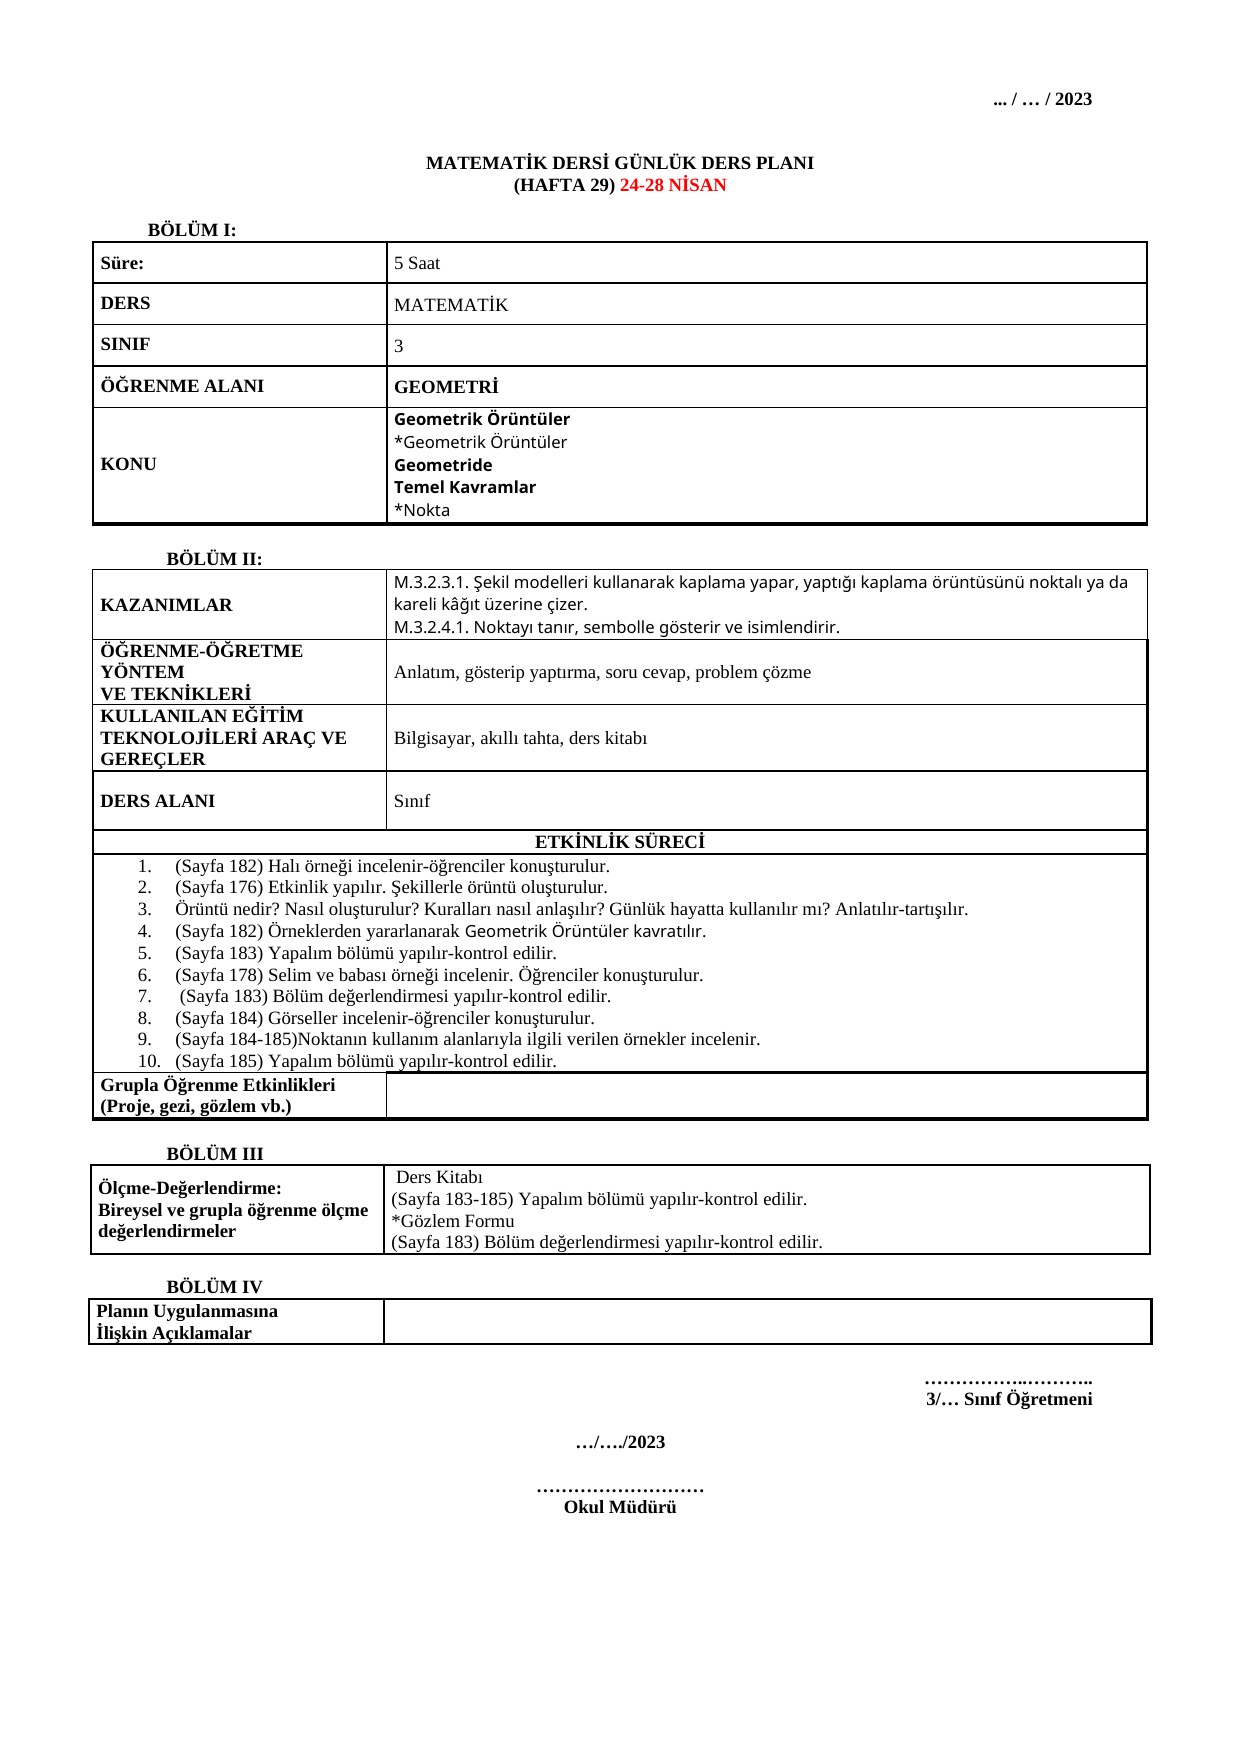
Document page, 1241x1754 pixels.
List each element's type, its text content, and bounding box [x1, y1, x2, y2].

table_cell GEOMETRİ [388, 367, 1146, 406]
subtitle BÖLÜM IV [148, 1276, 1093, 1298]
text 3/… Sınıf Öğretmeni [148, 1388, 1093, 1410]
table_header Süre: [94, 243, 386, 282]
table_cell KONU [94, 408, 386, 521]
text BÖLÜM I: [148, 219, 1093, 241]
table_cell MATEMATİK [388, 284, 1146, 324]
text ... / … / 2023 [148, 87, 1093, 109]
table_header [385, 1300, 1150, 1343]
table_cell 3 [388, 325, 1146, 365]
table_cell SINIF [94, 325, 386, 365]
table_header Planın Uygulanmasına İlişkin Açıklamalar [90, 1300, 383, 1343]
table_cell Sınıf [387, 772, 1146, 829]
table_cell ÖĞRENME-ÖĞRETME YÖNTEM VE TEKNİKLERİ [93, 640, 386, 704]
table_cell DERS [94, 284, 386, 324]
table_header Ölçme-Değerlendirme: Bireysel ve grupla öğrenme ölçme değerlendirmeler [92, 1166, 383, 1253]
table_cell (Sayfa 182) Halı örneği incelenir-öğrenciler konuşturulur. (Sayfa 176) Etkinlik yapılır. Şekillerle örüntü oluşturulur. Örüntü nedir? Nasıl oluşturulur? Kuralları nasıl anlaşılır? Günlük hayatta kullanılır mı? Anlatılır-tartışılır. (Sayfa 182) Örneklerden yararlanarak Geometrik Örüntüler kavratılır. (Sayfa 183) Yapalım bölümü yapılır-kontrol edilir. (Sayfa 178) Selim ve babası örneği incelenir. Öğrenciler konuşturulur. (Sayfa 183) Bölüm değerlendirmesi yapılır-kontrol edilir. (Sayfa 184) Görseller incelenir-öğrenciler konuşturulur. (Sayfa 184-185)Noktanın kullanım alanlarıyla ilgili verilen örnekler incelenir. (Sayfa 185) Yapalım bölümü yapılır-kontrol edilir. [94, 855, 1146, 1071]
table_cell Bilgisayar, akıllı tahta, ders kitabı [387, 705, 1146, 770]
text MATEMATİK DERSİ GÜNLÜK DERS PLANI [148, 152, 1093, 174]
table_cell Anlatım, gösterip yaptırma, soru cevap, problem çözme [387, 640, 1146, 704]
text ……………………… [148, 1474, 1093, 1496]
table_cell ÖĞRENME ALANI [94, 367, 386, 406]
table_cell [387, 1074, 1146, 1117]
table_cell ETKİNLİK SÜRECİ [94, 831, 1146, 852]
table_cell Geometrik Örüntüler *Geometrik Örüntüler Geometride Temel Kavramlar *Nokta [388, 408, 1146, 521]
table_header 5 Saat [388, 243, 1146, 282]
table_header M.3.2.3.1. Şekil modelleri kullanarak kaplama yapar, yaptığı kaplama örüntüsünü noktalı ya da kareli kâğıt üzerine çizer. M.3.2.4.1. Noktayı tanır, sembolle gösterir ve isimlendirir. [387, 570, 1147, 638]
subtitle BÖLÜM III [148, 1143, 1093, 1164]
text BÖLÜM II: [148, 548, 1093, 569]
text …/…./2023 [148, 1431, 1093, 1453]
table_cell KULLANILAN EĞİTİM TEKNOLOJİLERİ ARAÇ VE GEREÇLER [93, 705, 386, 770]
text Okul Müdürü [148, 1496, 1093, 1518]
text ……………..……….. [148, 1367, 1093, 1388]
table_cell DERS ALANI [94, 772, 386, 829]
table_header Ders Kitabı (Sayfa 183-185) Yapalım bölümü yapılır-kontrol edilir. *Gözlem Formu (Sayfa 183) Bölüm değerlendirmesi yapılır-kontrol edilir. [385, 1166, 1149, 1253]
table_header KAZANIMLAR [93, 570, 386, 638]
text (HAFTA 29) 24-28 NİSAN [148, 174, 1093, 195]
table_cell Grupla Öğrenme Etkinlikleri (Proje, gezi, gözlem vb.) [94, 1073, 386, 1117]
